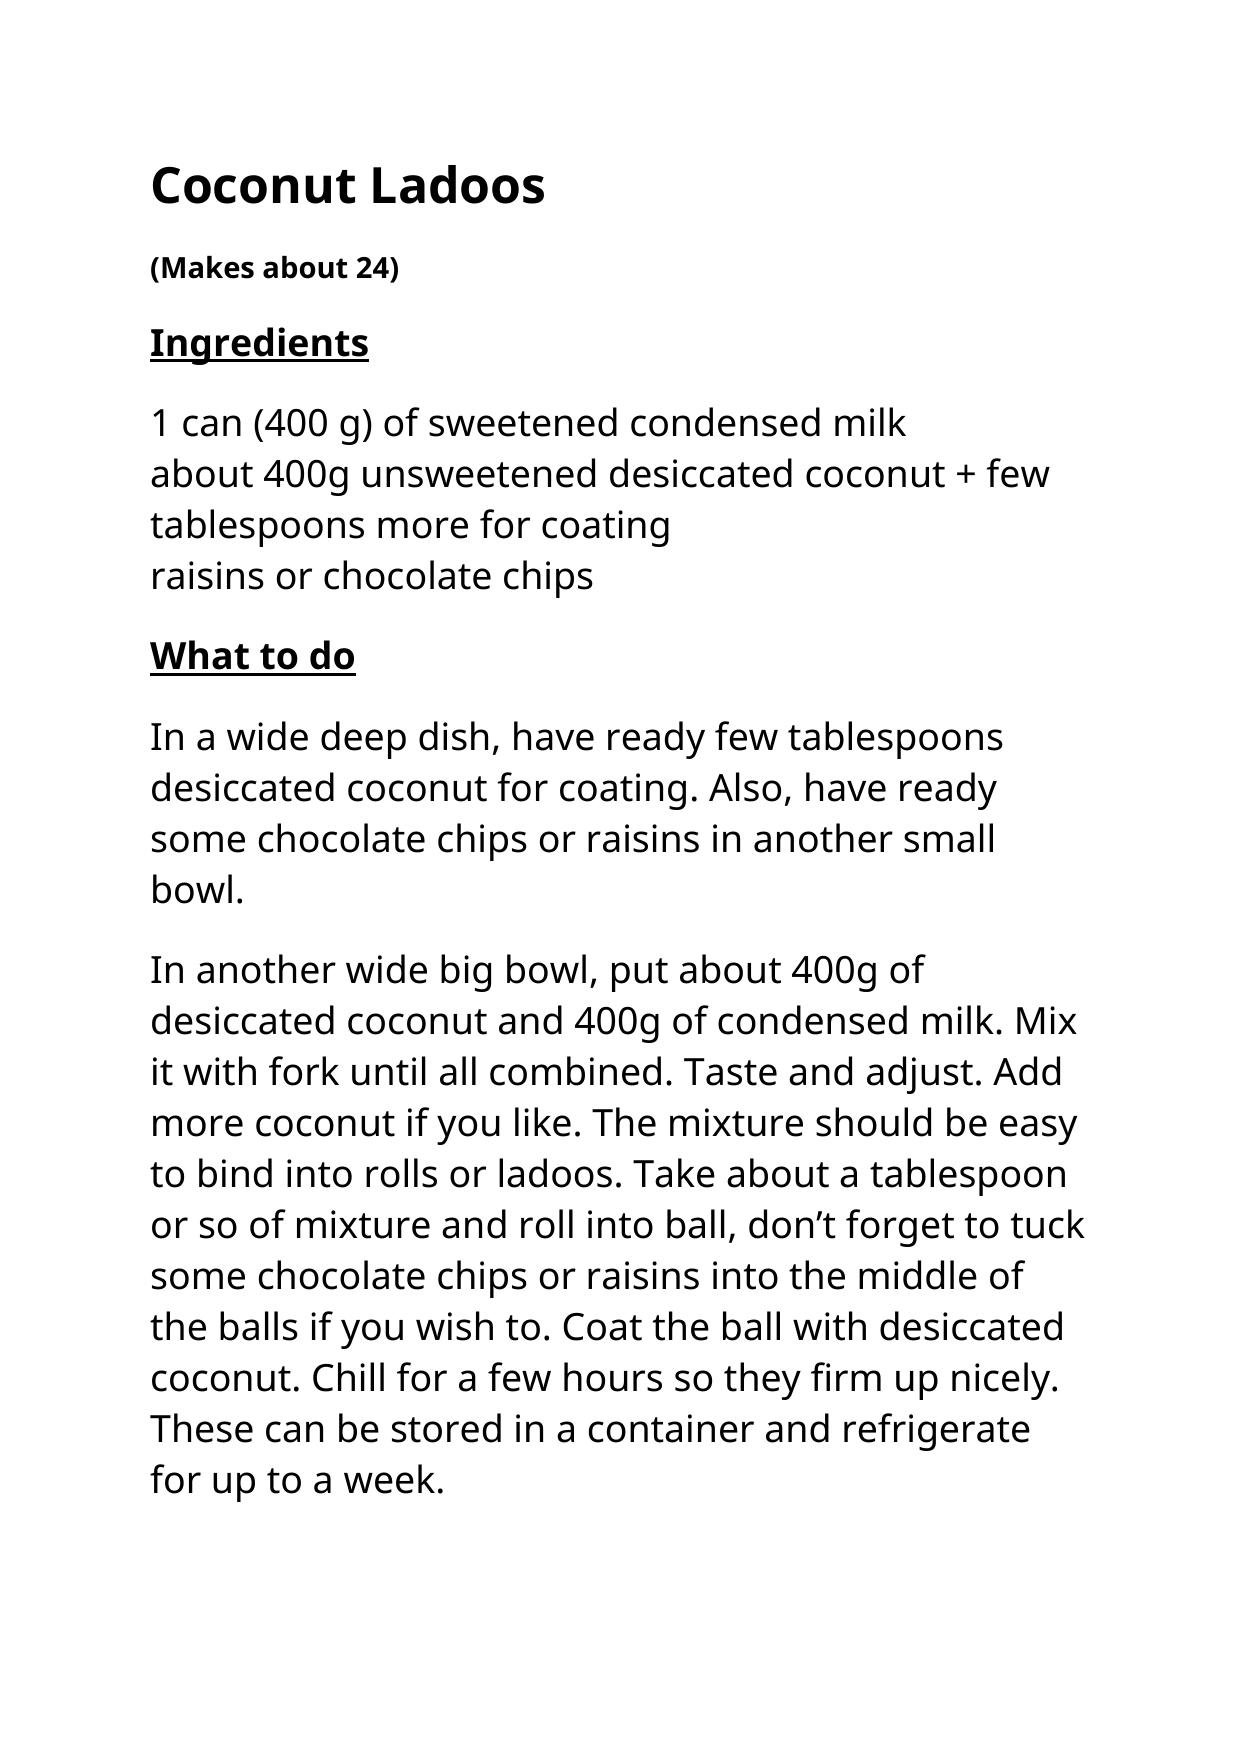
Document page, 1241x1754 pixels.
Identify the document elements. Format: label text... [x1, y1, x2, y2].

text In another wide big bowl, put about 400g of desiccated coconut and 400g of condensed milk. Mix it with fork until all combined. Taste and adjust. Add more coconut if you like. The mixture should be easy to bind into rolls or ladoos. Take about a tablespoon or so of mixture and roll into ball, don’t forget to tuck some chocolate chips or raisins into the middle of the balls if you wish to. Coat the ball with desiccated coconut. Chill for a few hours so they firm up nicely. These can be stored in a container and refrigerate for up to a week. [150, 943, 1090, 1505]
text (Makes about 24) [150, 247, 1090, 287]
text 1 can (400 g) of sweetened condensed milk about 400g unsweetened desiccated coconut + few tablespoons more for coating raisins or chocolate chips [150, 396, 1090, 601]
text Coconut Ladoos [150, 150, 1090, 218]
text In a wide deep dish, have ready few tablespoons desiccated coconut for coating. Also, have ready some chocolate chips or raisins in another small bowl. [150, 710, 1090, 914]
text What to do [150, 630, 1090, 681]
text Ingredients [150, 316, 1090, 367]
